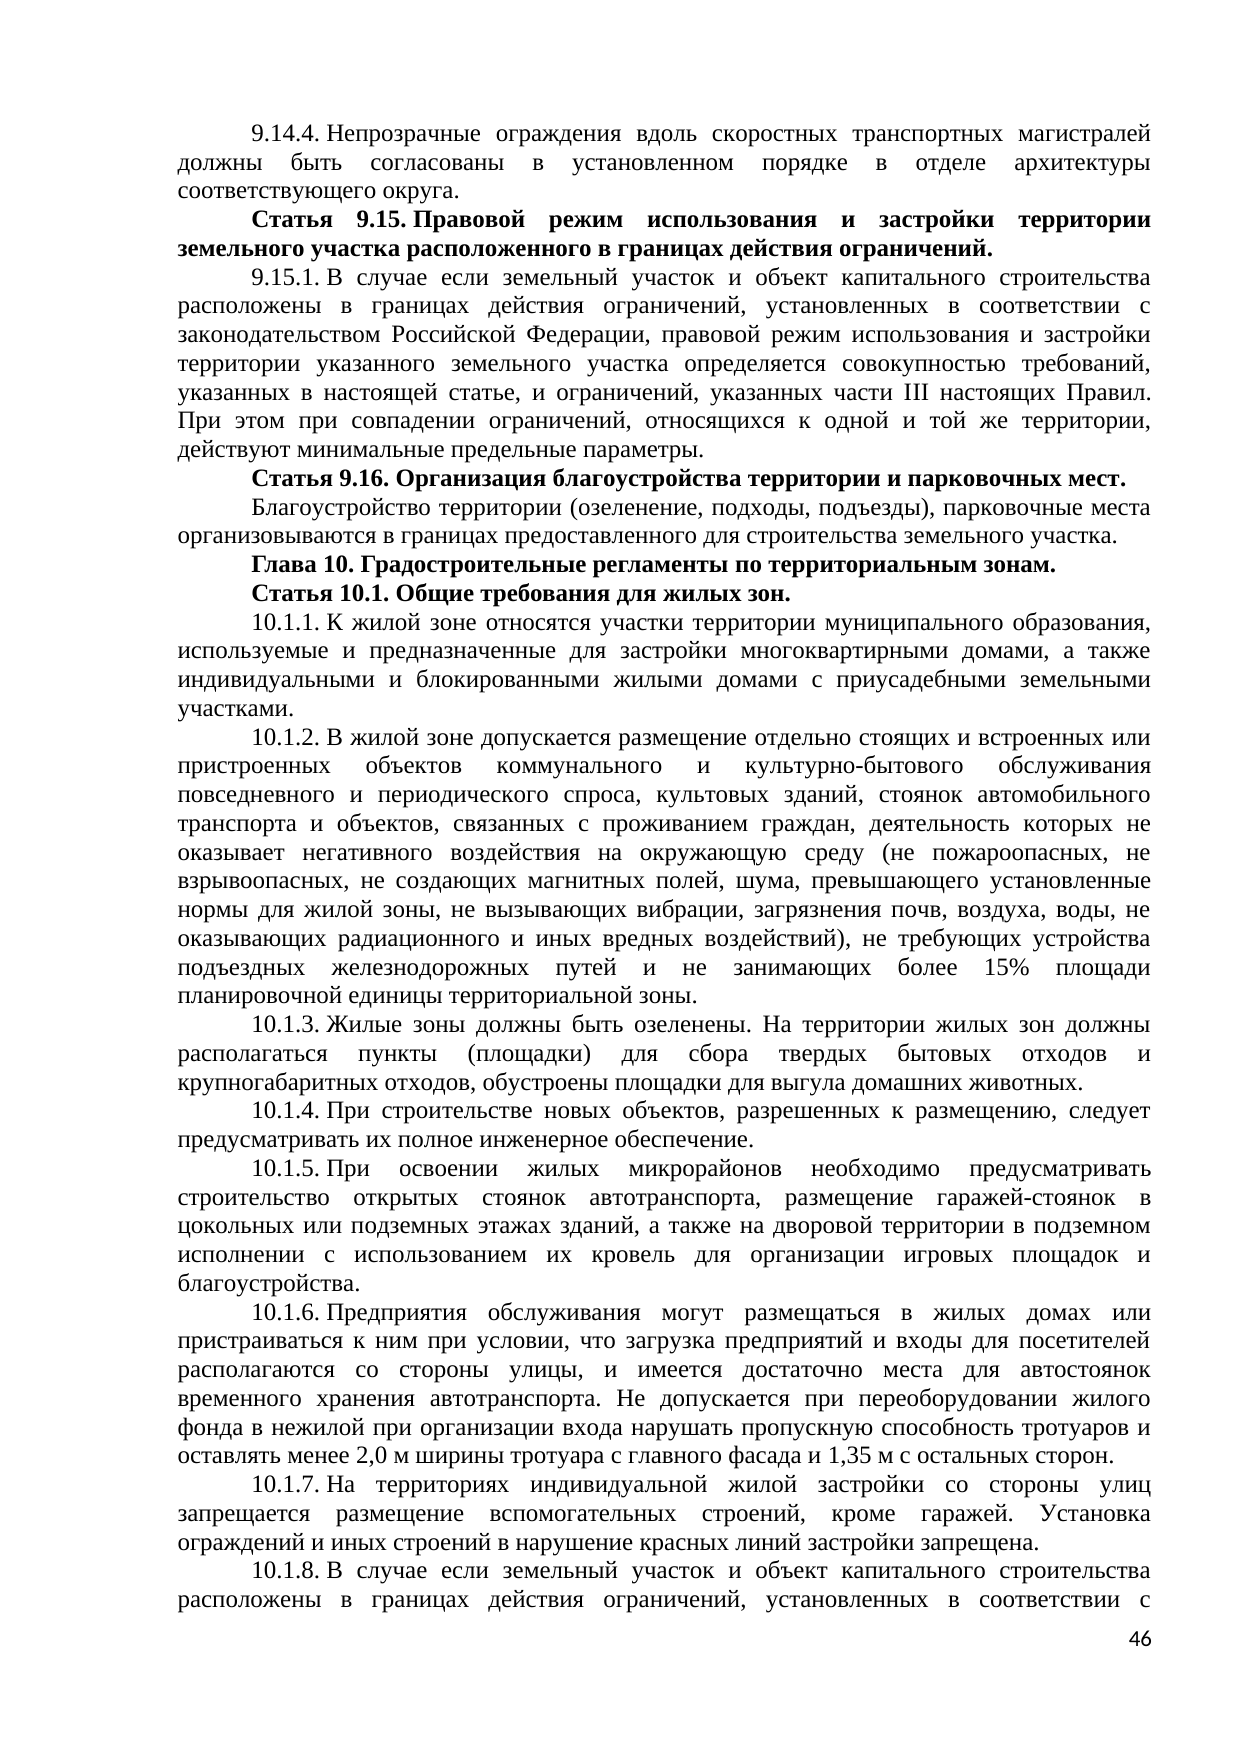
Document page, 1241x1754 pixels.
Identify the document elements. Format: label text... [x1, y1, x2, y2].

list Статья 9.16. Организация благоустройства территории и парковочных мест. [177, 463, 1152, 492]
text 10.1.4. При строительстве новых объектов, разрешенных к размещению, следует предусматривать их полное инженерное обеспечение. [177, 1096, 1152, 1153]
text 10.1.6. Предприятия обслуживания могут размещаться в жилых домах или пристраиваться к ним при условии, что загрузка предприятий и входы для посетителей располагаются со стороны улицы, и имеется достаточно места для автостоянок временного хранения автотранспорта. Не допускается при переоборудовании жилого фонда в нежилой при организации входа нарушать пропускную способность тротуаров и оставлять менее 2,0 м ширины тротуара с главного фасада и 1,35 м с остальных сторон. [177, 1297, 1152, 1469]
text 10.1.3. Жилые зоны должны быть озеленены. На территории жилых зон должны располагаться пункты (площадки) для сбора твердых бытовых отходов и крупногабаритных отходов, обустроены площадки для выгула домашних животных. [177, 1009, 1152, 1096]
list Статья 9.15. Правовой режим использования и застройки территории земельного участка расположенного в границах действия ограничений. [177, 204, 1152, 262]
text 10.1.5. При освоении жилых микрорайонов необходимо предусматривать строительство открытых стоянок автотранспорта, размещение гаражей-стоянок в цокольных или подземных этажах зданий, а также на дворовой территории в подземном исполнении с использованием их кровель для организации игровых площадок и благоустройства. [177, 1153, 1152, 1297]
text 9.15.1. В случае если земельный участок и объект капитального строительства расположены в границах действия ограничений, установленных в соответствии с законодательством Российской Федерации, правовой режим использования и застройки территории указанного земельного участка определяется совокупностью требований, указанных в настоящей статье, и ограничений, указанных части III настоящих Правил. При этом при совпадении ограничений, относящихся к одной и той же территории, действуют минимальные предельные параметры. [177, 262, 1152, 463]
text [177, 1556, 1152, 1613]
text 9.14.4. Непрозрачные ограждения вдоль скоростных транспортных магистралей должны быть согласованы в установленном порядке в отделе архитектуры соответствующего округа. [177, 118, 1152, 204]
text 10.1.1. К жилой зоне относятся участки территории муниципального образования, используемые и предназначенные для застройки многоквартирными домами, а также индивидуальными и блокированными жилыми домами с приусадебными земельными участками. [177, 607, 1152, 722]
text 10.1.2. В жилой зоне допускается размещение отдельно стоящих и встроенных или пристроенных объектов коммунального и культурно-бытового обслуживания повседневного и периодического спроса, культовых зданий, стоянок автомобильного транспорта и объектов, связанных с проживанием граждан, деятельность которых не оказывает негативного воздействия на окружающую среду (не пожароопасных, не взрывоопасных, не создающих магнитных полей, шума, превышающего установленные нормы для жилой зоны, не вызывающих вибрации, загрязнения почв, воздуха, воды, не оказывающих радиационного и иных вредных воздействий), не требующих устройства подъездных железнодорожных путей и не занимающих более 15% площади планировочной единицы территориальной зоны. [177, 722, 1152, 1009]
text Благоустройство территории (озеленение, подходы, подъезды), парковочные места организовываются в границах предоставленного для строительства земельного участка. [177, 492, 1152, 549]
list Статья 10.1. Общие требования для жилых зон. [177, 578, 1152, 607]
text 10.1.7. На территориях индивидуальной жилой застройки со стороны улиц запрещается размещение вспомогательных строений, кроме гаражей. Установка ограждений и иных строений в нарушение красных линий застройки запрещена. [177, 1469, 1152, 1556]
subtitle Глава 10. Градостроительные регламенты по территориальным зонам. [177, 549, 1152, 578]
